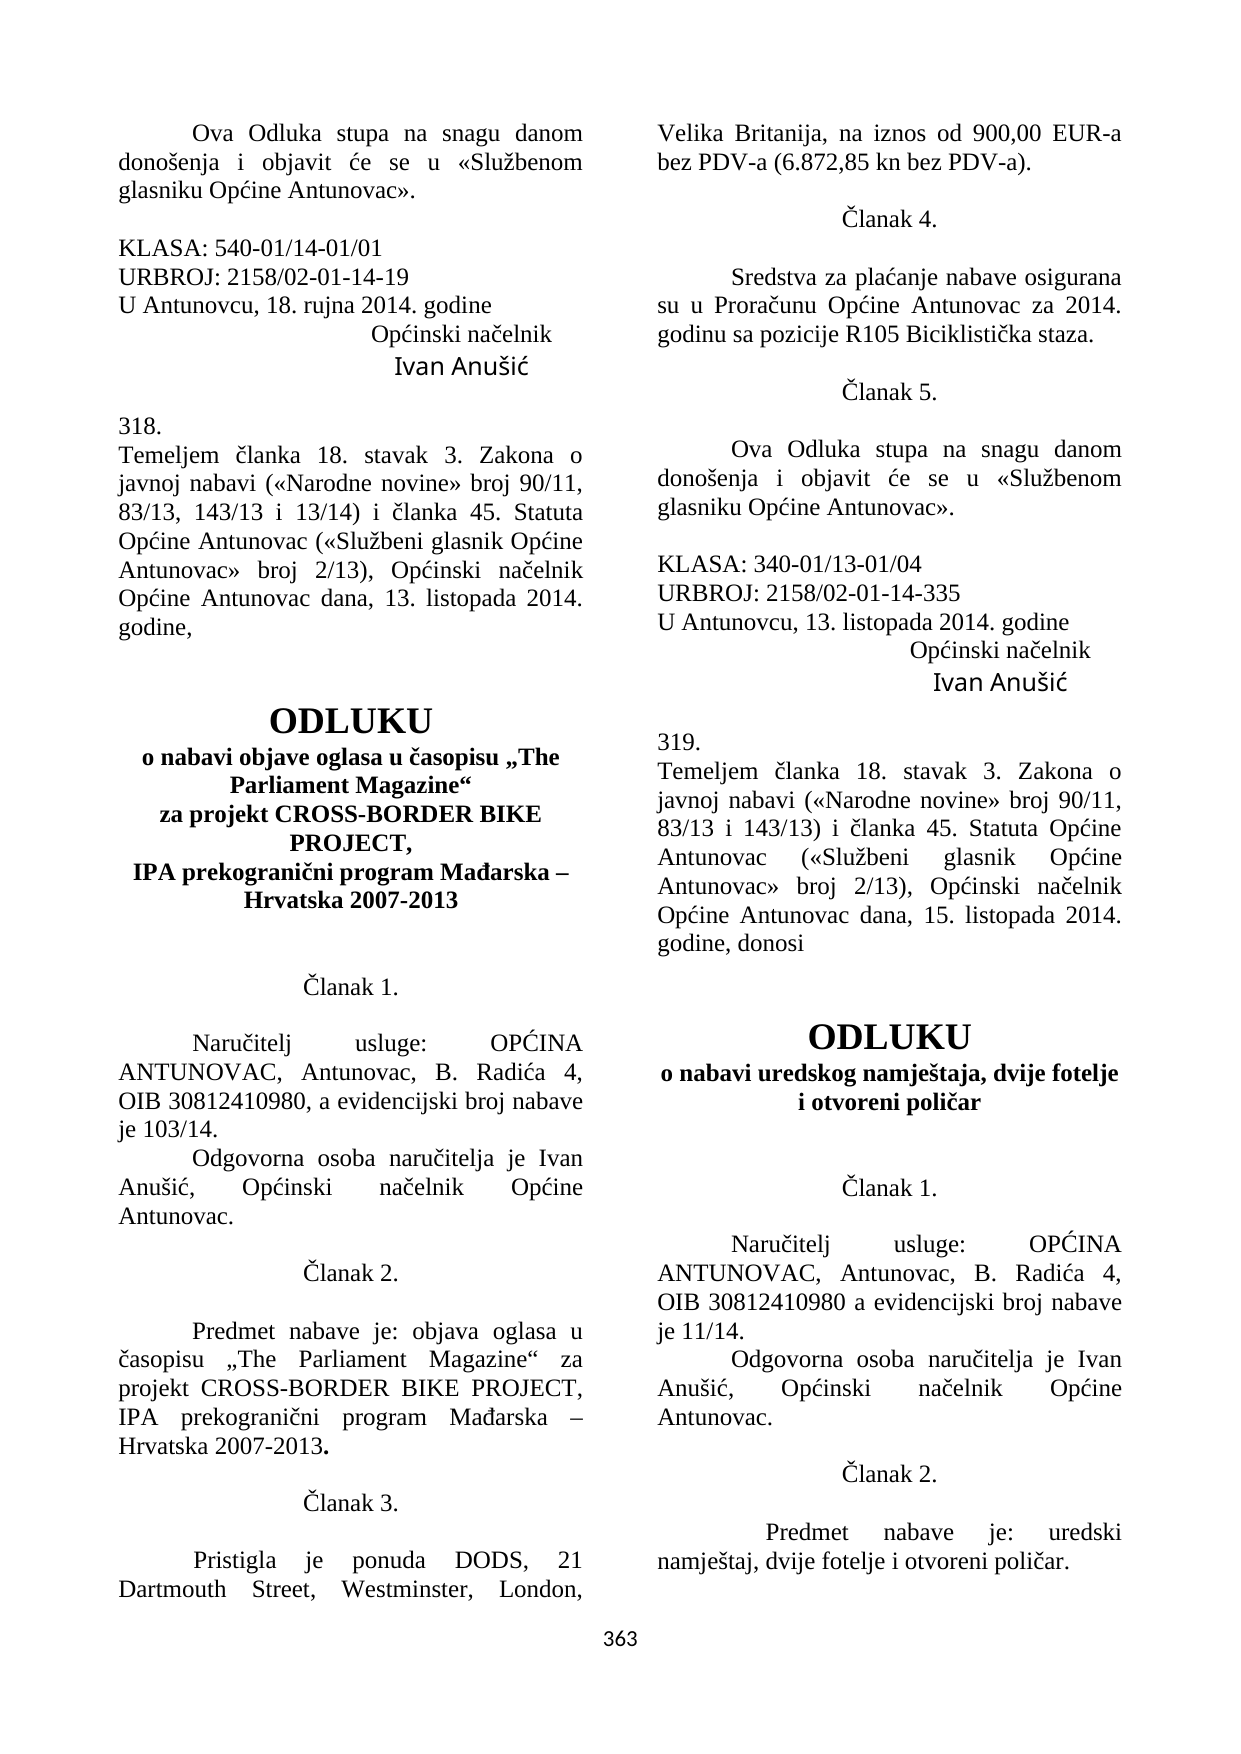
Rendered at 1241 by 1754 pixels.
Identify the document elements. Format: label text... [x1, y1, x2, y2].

text IPA prekogranični program Mađarska – Hrvatska 2007-2013 [118, 857, 583, 914]
text U Antunovcu, 13. listopada 2014. godine [657, 607, 1122, 636]
text Općinski načelnik [878, 636, 1122, 664]
text U Antunovcu, 18. rujna 2014. godine [118, 291, 583, 319]
text Članak 4. [657, 204, 1122, 233]
text Članak 1. [657, 1173, 1122, 1202]
text Odgovorna osoba naručitelja je Ivan Anušić, Općinski načelnik Općine Antunovac. [118, 1143, 583, 1229]
text Pristigla je ponuda DODS, 21 Dartmouth Street, Westminster, London, Velika Britanija, na iznos od 900,00 EUR-a bez PDV-a (6.872,85 kn bez PDV-a). [118, 1545, 583, 1603]
text Članak 3. [118, 1488, 583, 1516]
text Predmet nabave je: objava oglasa u časopisu „The Parliament Magazine“ za projekt CROSS-BORDER BIKE PROJECT, IPA prekogranični program Mađarska – Hrvatska 2007-2013. [118, 1316, 583, 1459]
text ODLUKU [118, 698, 583, 742]
text Odgovorna osoba naručitelja je Ivan Anušić, Općinski načelnik Općine Antunovac. [657, 1344, 1122, 1431]
text Sredstva za plaćanje nabave osigurana su u Proračunu Općine Antunovac za 2014. godinu sa pozicije R105 Biciklistička staza. [657, 262, 1122, 348]
text Ivan Anušić [878, 664, 1122, 698]
text Ivan Anušić [339, 348, 583, 382]
text Temeljem članka 18. stavak 3. Zakona o javnoj nabavi («Narodne novine» broj 90/11, 83/13, 143/13 i 13/14) i članka 45. Statuta Općine Antunovac («Službeni glasnik Općine Antunovac» broj 2/13), Općinski načelnik Općine Antunovac dana, 13. listopada 2014. godine, [118, 440, 583, 641]
text KLASA: 340-01/13-01/04 [657, 549, 1122, 578]
text 319. [657, 727, 1122, 756]
text Članak 2. [118, 1258, 583, 1287]
text Pristigla je ponuda DODS, 21 Dartmouth Street, Westminster, London, Velika Britanija, na iznos od 900,00 EUR-a bez PDV-a (6.872,85 kn bez PDV-a). [657, 118, 1122, 176]
text Predmet nabave je: uredski namještaj, dvije fotelje i otvoreni poličar. [657, 1517, 1122, 1574]
text Naručitelj usluge: OPĆINA ANTUNOVAC, Antunovac, B. Radića 4, OIB 30812410980, a evidencijski broj nabave je 103/14. [118, 1028, 583, 1143]
text URBROJ: 2158/02-01-14-19 [118, 262, 583, 291]
text Temeljem članka 18. stavak 3. Zakona o javnoj nabavi («Narodne novine» broj 90/11, 83/13 i 143/13) i članka 45. Statuta Općine Antunovac («Službeni glasnik Općine Antunovac» broj 2/13), Općinski načelnik Općine Antunovac dana, 15. listopada 2014. godine, donosi [657, 756, 1122, 957]
text Općinski načelnik [339, 319, 583, 348]
text za projekt CROSS-BORDER BIKE PROJECT, [118, 799, 583, 857]
text Članak 1. [118, 972, 583, 1000]
text Naručitelj usluge: OPĆINA ANTUNOVAC, Antunovac, B. Radića 4, OIB 30812410980 a evidencijski broj nabave je 11/14. [657, 1229, 1122, 1344]
text URBROJ: 2158/02-01-14-335 [657, 578, 1122, 607]
text Članak 2. [657, 1459, 1122, 1488]
text ODLUKU [657, 1015, 1122, 1058]
text KLASA: 540-01/14-01/01 [118, 233, 583, 262]
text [118, 118, 583, 204]
text Ova Odluka stupa na snagu danom donošenja i objavit će se u «Službenom glasniku Općine Antunovac». [657, 434, 1122, 521]
text Članak 5. [657, 377, 1122, 406]
text o nabavi objave oglasa u časopisu „The Parliament Magazine“ [118, 742, 583, 799]
text o nabavi uredskog namještaja, dvije fotelje i otvoreni poličar [657, 1058, 1122, 1115]
text 318. [118, 411, 583, 440]
